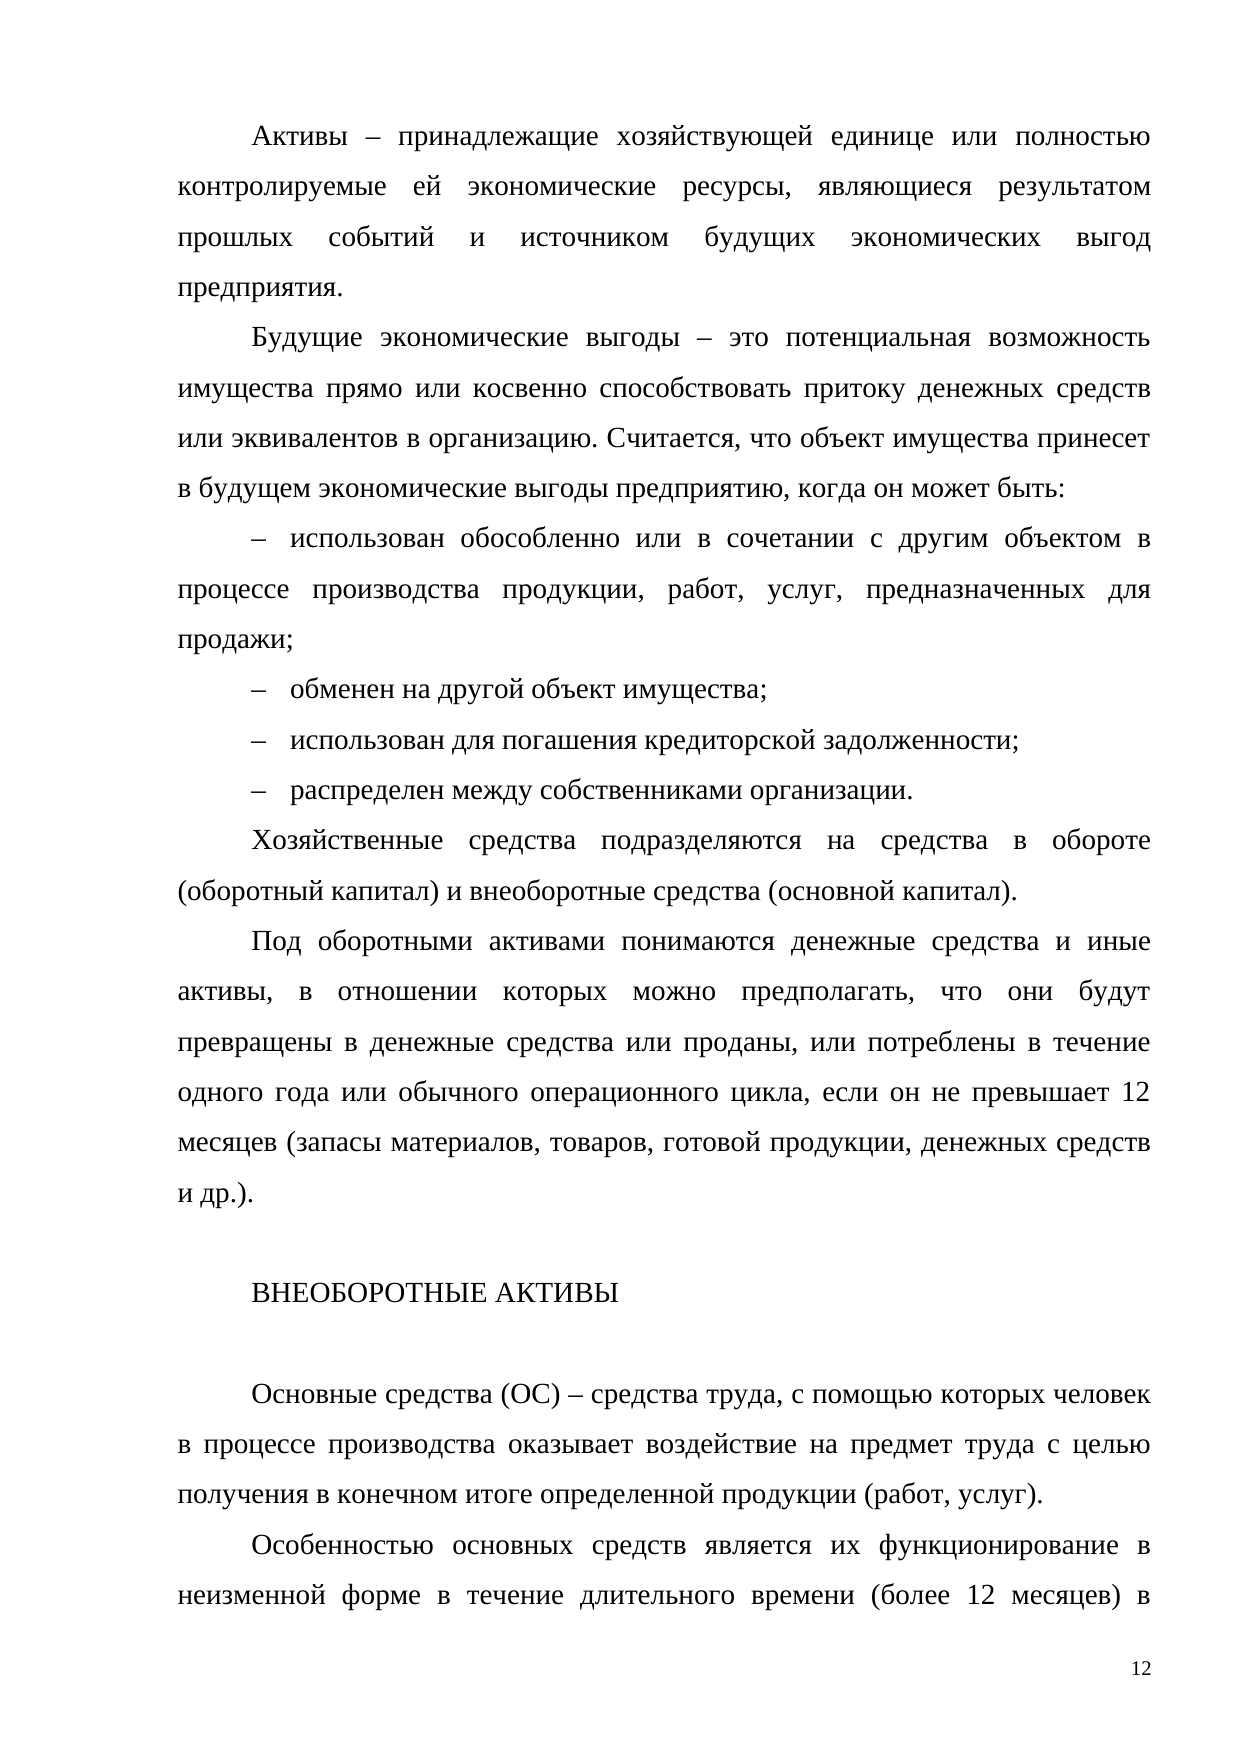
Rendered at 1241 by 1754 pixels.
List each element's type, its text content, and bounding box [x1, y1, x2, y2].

list использован обособленно или в сочетании с другим объектом в процессе производства продукции, работ, услуг, предназначенных для продажи; [177, 521, 1152, 655]
text Под оборотными активами понимаются денежные средства и иные активы, в отношении которых можно предполагать, что они будут превращены в денежные средства или проданы, или потреблены в течение одного года или обычного операционного цикла, если он не превышает 12 месяцев (запасы материалов, товаров, готовой продукции, денежных средств и др.). [177, 923, 1152, 1208]
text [177, 1527, 1152, 1611]
list распределен между собственниками организации. [177, 772, 1152, 806]
text Хозяйственные средства подразделяются на средства в обороте (оборотный капитал) и внеоборотные средства (основной капитал). [177, 822, 1152, 906]
text Активы – принадлежащие хозяйствующей единице или полностью контролируемые ей экономические ресурсы, являющиеся результатом прошлых событий и источником будущих экономических выгод предприятия. [177, 118, 1152, 303]
list использован для погашения кредиторской задолженности; [177, 722, 1152, 755]
list обменен на другой объект имущества; [177, 672, 1152, 705]
text Основные средства (ОС) – средства труда, с помощью которых человек в процессе производства оказывает воздействие на предмет труда с целью получения в конечном итоге определенной продукции (работ, услуг). [177, 1376, 1152, 1510]
text Будущие экономические выгоды – это потенциальная возможность имущества прямо или косвенно способствовать притоку денежных средств или эквивалентов в организацию. Считается, что объект имущества принесет в будущем экономические выгоды предприятию, когда он может быть: [177, 319, 1152, 504]
text Внеоборотные активы [177, 1275, 1152, 1309]
